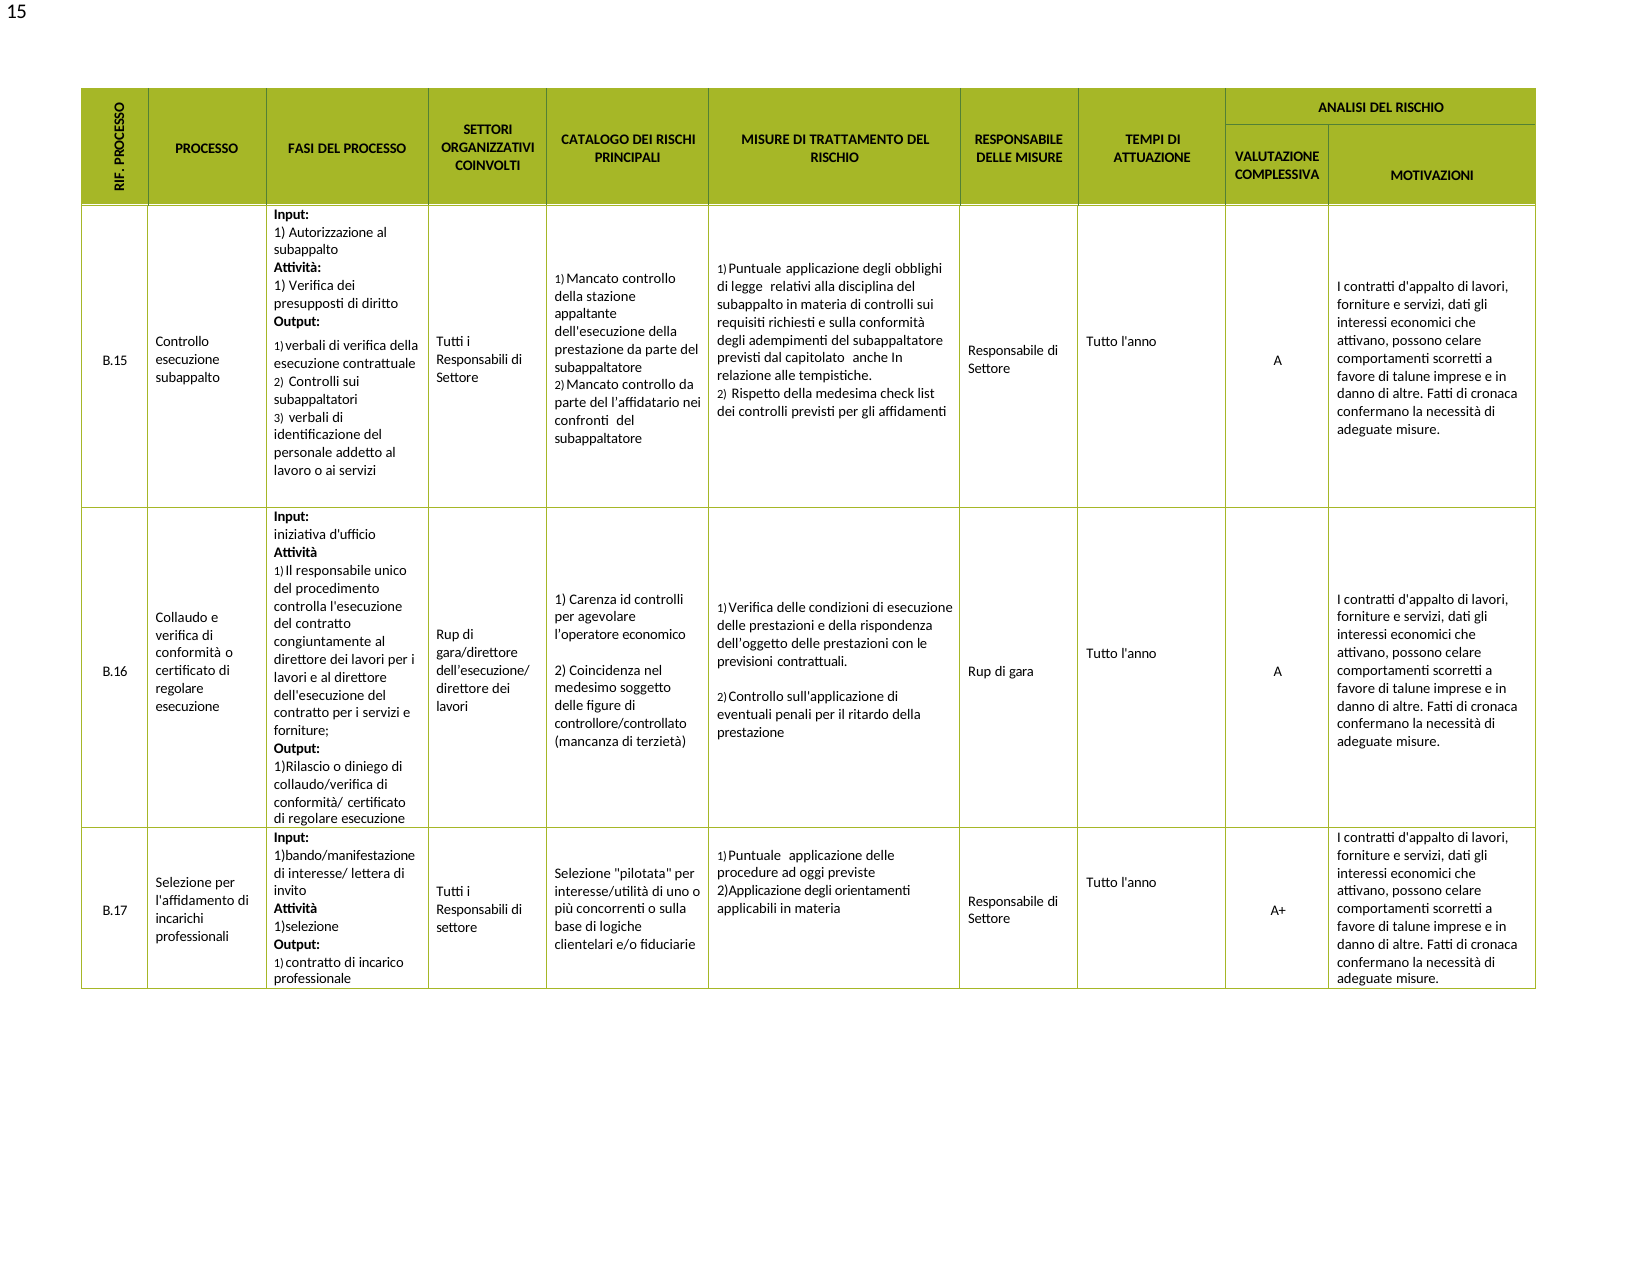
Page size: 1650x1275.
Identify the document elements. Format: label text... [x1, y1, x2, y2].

table_cell Input: Autorizzazione al subappalto Attività: Verifica dei presupposti di diritto Output: verbali di verifica della esecuzione contrattuale Controlli sui subappaltatori verbali di identificazione del personale addetto al lavoro o ai servizi [267, 206, 428, 507]
table_header PROCESSO [149, 88, 266, 204]
table_cell B.16 [82, 508, 147, 827]
table_header RIF. PROCESSO [82, 88, 148, 204]
table_cell Rup di gara/direttore dell’esecuzione/ direttore dei lavori [429, 508, 546, 827]
table_cell Tutti i Responsabili di settore [429, 828, 546, 987]
table_cell Tutti i Responsabili di Settore [429, 206, 546, 507]
table_cell Verifica delle condizioni di esecuzione delle prestazioni e della rispondenza dell’oggetto delle prestazioni con le previsioni contrattuali. Controllo sull'applicazione di eventuali penali per il ritardo della prestazione [709, 508, 959, 827]
table_cell Selezione per l'affidamento di incarichi professionali [148, 828, 266, 987]
table_cell Rup di gara [960, 508, 1077, 827]
table_header SETTORI ORGANIZZATIVI COINVOLTI [429, 88, 546, 204]
table_cell Responsabile di Settore [960, 206, 1077, 507]
table_cell Puntuale applicazione degli obblighi di legge relativi alla disciplina del subappalto in materia di controlli sui requisiti richiesti e sulla conformità degli adempimenti del subappaltatore previsti dal capitolato anche In relazione alle tempistiche. Rispetto della medesima check list dei controlli previsti per gli affidamenti [709, 206, 959, 507]
table_cell Puntuale applicazione delle procedure ad oggi previste 2)Applicazione degli orientamenti applicabili in materia [709, 828, 959, 987]
table_cell Carenza id controlli per agevolare l’operatore economico Coincidenza nel medesimo soggetto delle figure di controllore/controllato (mancanza di terzietà) [547, 508, 708, 827]
table_header RESPONSABILE DELLE MISURE [961, 88, 1078, 204]
table_cell A [1226, 206, 1328, 507]
table_cell Tutto l'anno [1078, 206, 1225, 507]
table_cell Collaudo e verifica di conformità o certificato di regolare esecuzione [148, 508, 266, 827]
table_cell Selezione "pilotata" per interesse/utilità di uno o più concorrenti o sulla base di logiche clientelari e/o fiduciarie [547, 828, 708, 987]
table_cell B.17 [82, 828, 147, 987]
table_cell A+ [1226, 828, 1328, 987]
table_cell MOTIVAZIONI [1329, 125, 1535, 204]
table_cell Mancato controllo della stazione appaltante dell'esecuzione della prestazione da parte del subappaltatore Mancato controllo da parte del l’affidatario nei confronti del subappaltatore [547, 206, 708, 507]
table_header TEMPI DI ATTUAZIONE [1079, 88, 1225, 204]
table_cell Input: 1)bando/manifestazione di interesse/ lettera di invito Attività 1)selezione Output: contratto di incarico professionale [267, 828, 428, 987]
table_header CATALOGO DEI RISCHI PRINCIPALI [547, 88, 708, 204]
table_cell Responsabile di Settore [960, 828, 1077, 987]
table_cell Input: iniziativa d'ufficio Attività Il responsabile unico del procedimento controlla l'esecuzione del contratto congiuntamente al direttore dei lavori per i lavori e al direttore dell'esecuzione del contratto per i servizi e forniture; Output: 1)Rilascio o diniego di collaudo/verifica di conformità/ certificato di regolare esecuzione [267, 508, 428, 827]
table_header FASI DEL PROCESSO [267, 88, 428, 204]
table_cell VALUTAZIONE COMPLESSIVA [1226, 125, 1328, 204]
table_header MISURE DI TRATTAMENTO DEL RISCHIO [709, 88, 960, 204]
table_cell A [1226, 508, 1328, 827]
table_header ANALISI DEL RISCHIO [1226, 88, 1535, 124]
table_cell Controllo esecuzione subappalto [148, 206, 266, 507]
table_cell Tutto l'anno [1078, 828, 1225, 987]
table_cell B.15 [82, 206, 147, 507]
table_cell Tutto l'anno [1078, 508, 1225, 827]
